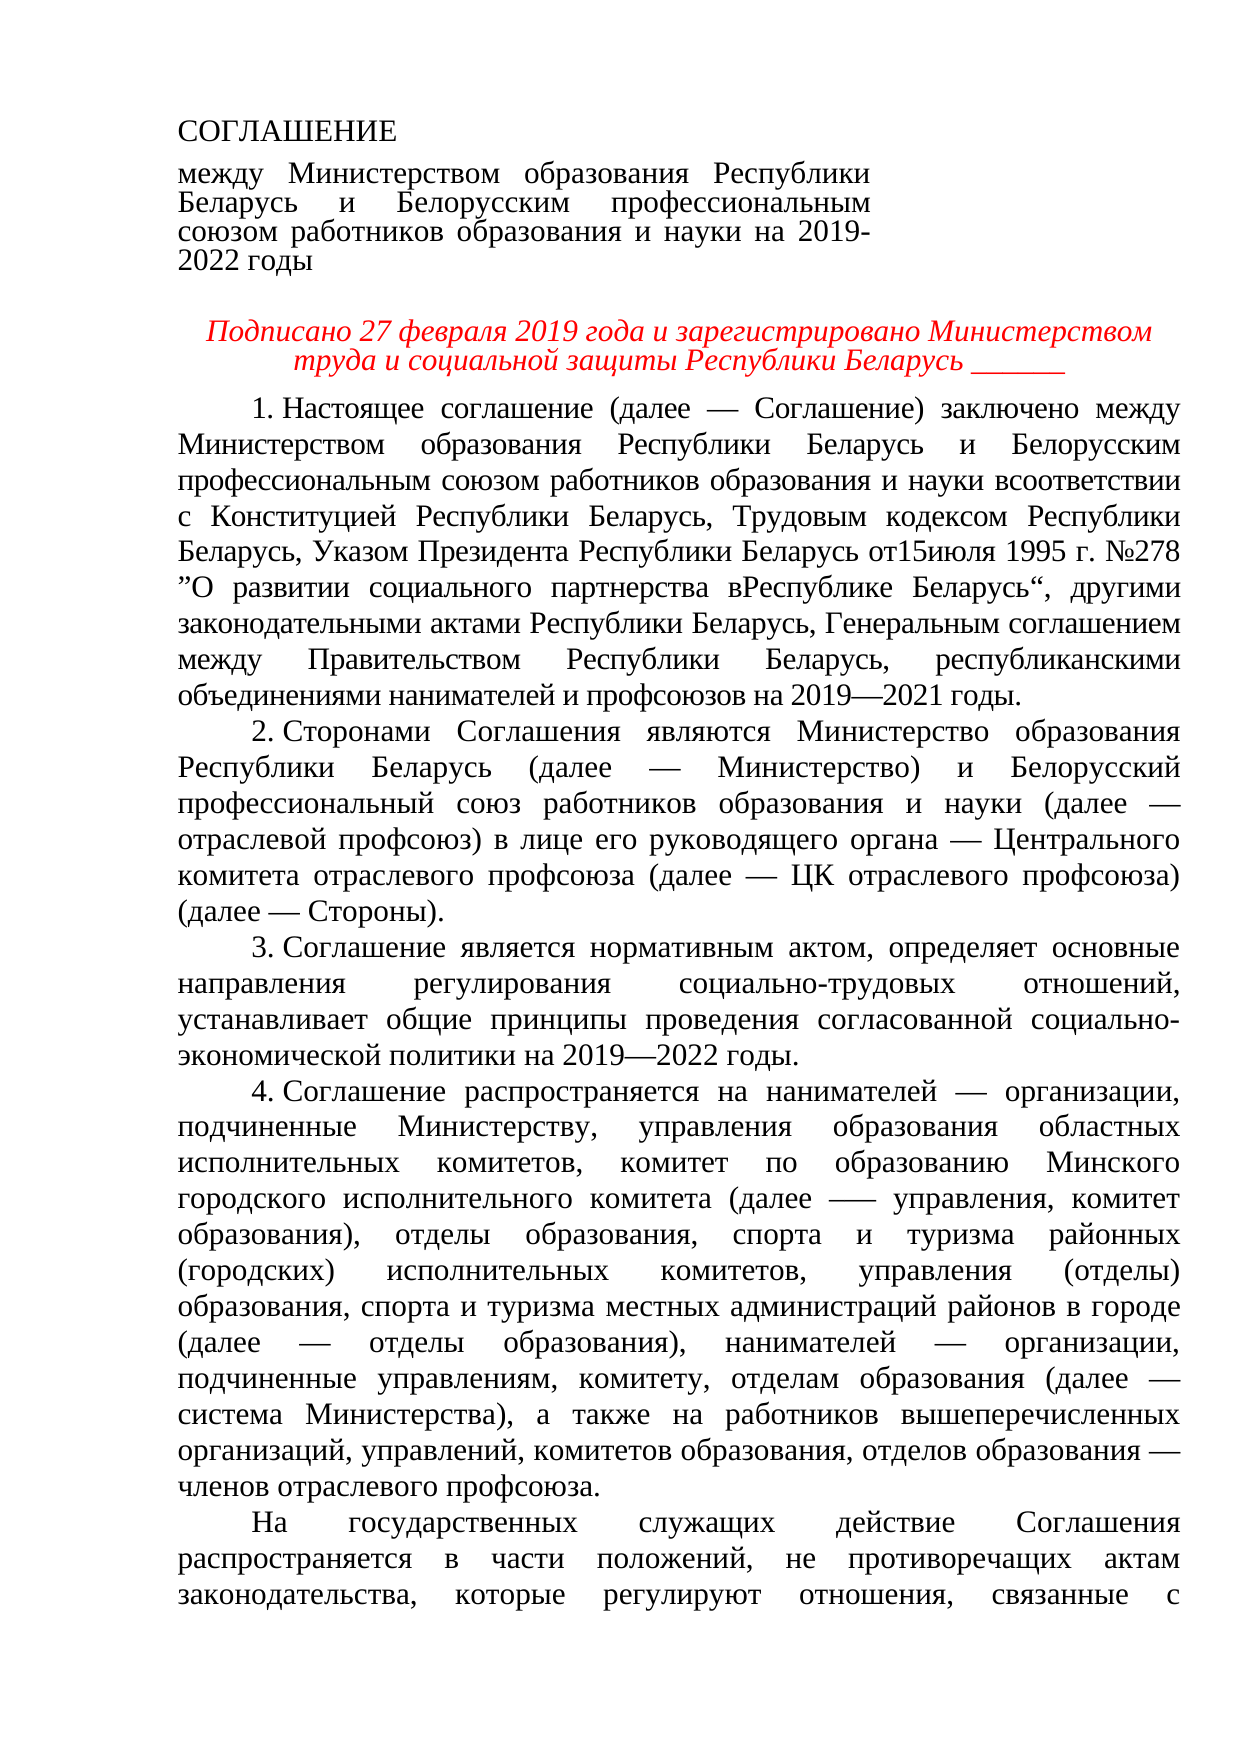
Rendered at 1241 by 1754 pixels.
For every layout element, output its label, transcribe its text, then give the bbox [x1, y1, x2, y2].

text 1. Настоящее соглашение (далее — Соглашение) заключено между Министерством образования Республики Беларусь и Белорусским профессиональным союзом работников образования и науки всоответствии с Конституцией Республики Беларусь, Трудовым кодексом Республики Беларусь, Указом Президента Республики Беларусь от15июля 1995 г. №278 ”О развитии социального партнерства вРеспублике Беларусь“, другими законодательными актами Республики Беларусь, Генеральным соглашением между Правительством Республики Беларусь, республиканскими объединениями нанимателей и профсоюзов на 2019—2021 годы. [177, 389, 1181, 712]
text 3. Соглашение является нормативным актом, определяет основные направления регулирования социально-трудовых отношений, устанавливает общие принципы проведения согласованной социально-экономической политики на 2019—2022 годы. [177, 928, 1181, 1072]
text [177, 1503, 1181, 1611]
text 4. Соглашение распространяется на нанимателей — организации, подчиненные Министерству, управления образования областных исполнительных комитетов, комитет по образованию Минского городского исполнительного комитета (далее –— управления, комитет образования), отделы образования, спорта и туризма районных (городских) исполнительных комитетов, управления (отделы) образования, спорта и туризма местных администраций районов в городе (далее — отделы образования), нанимателей — организации, подчиненные управлениям, комитету, отделам образования (далее — система Министерства), а также на работников вышеперечисленных организаций, управлений, комитетов образования, отделов образования — членов отраслевого профсоюза. [177, 1072, 1181, 1503]
text 2. Сторонами Соглашения являются Министерство образования Республики Беларусь (далее — Министерство) и Белорусский профессиональный союз работников образования и науки (далее — отраслевой профсоюз) в лице его руководящего органа — Центрального комитета отраслевого профсоюза (далее — ЦК отраслевого профсоюза) (далее — Стороны). [177, 712, 1181, 928]
title СОГЛАШЕНИЕ [177, 118, 1181, 147]
text между Министерством образования Республики Беларусь и Белорусским профессиональным союзом работников образования и науки на 2019-2022 годы [177, 160, 871, 276]
title Подписано 27 февраля 2019 года и зарегистрировано Министерством труда и социальной защиты Республики Беларусь ______ [177, 318, 1181, 376]
